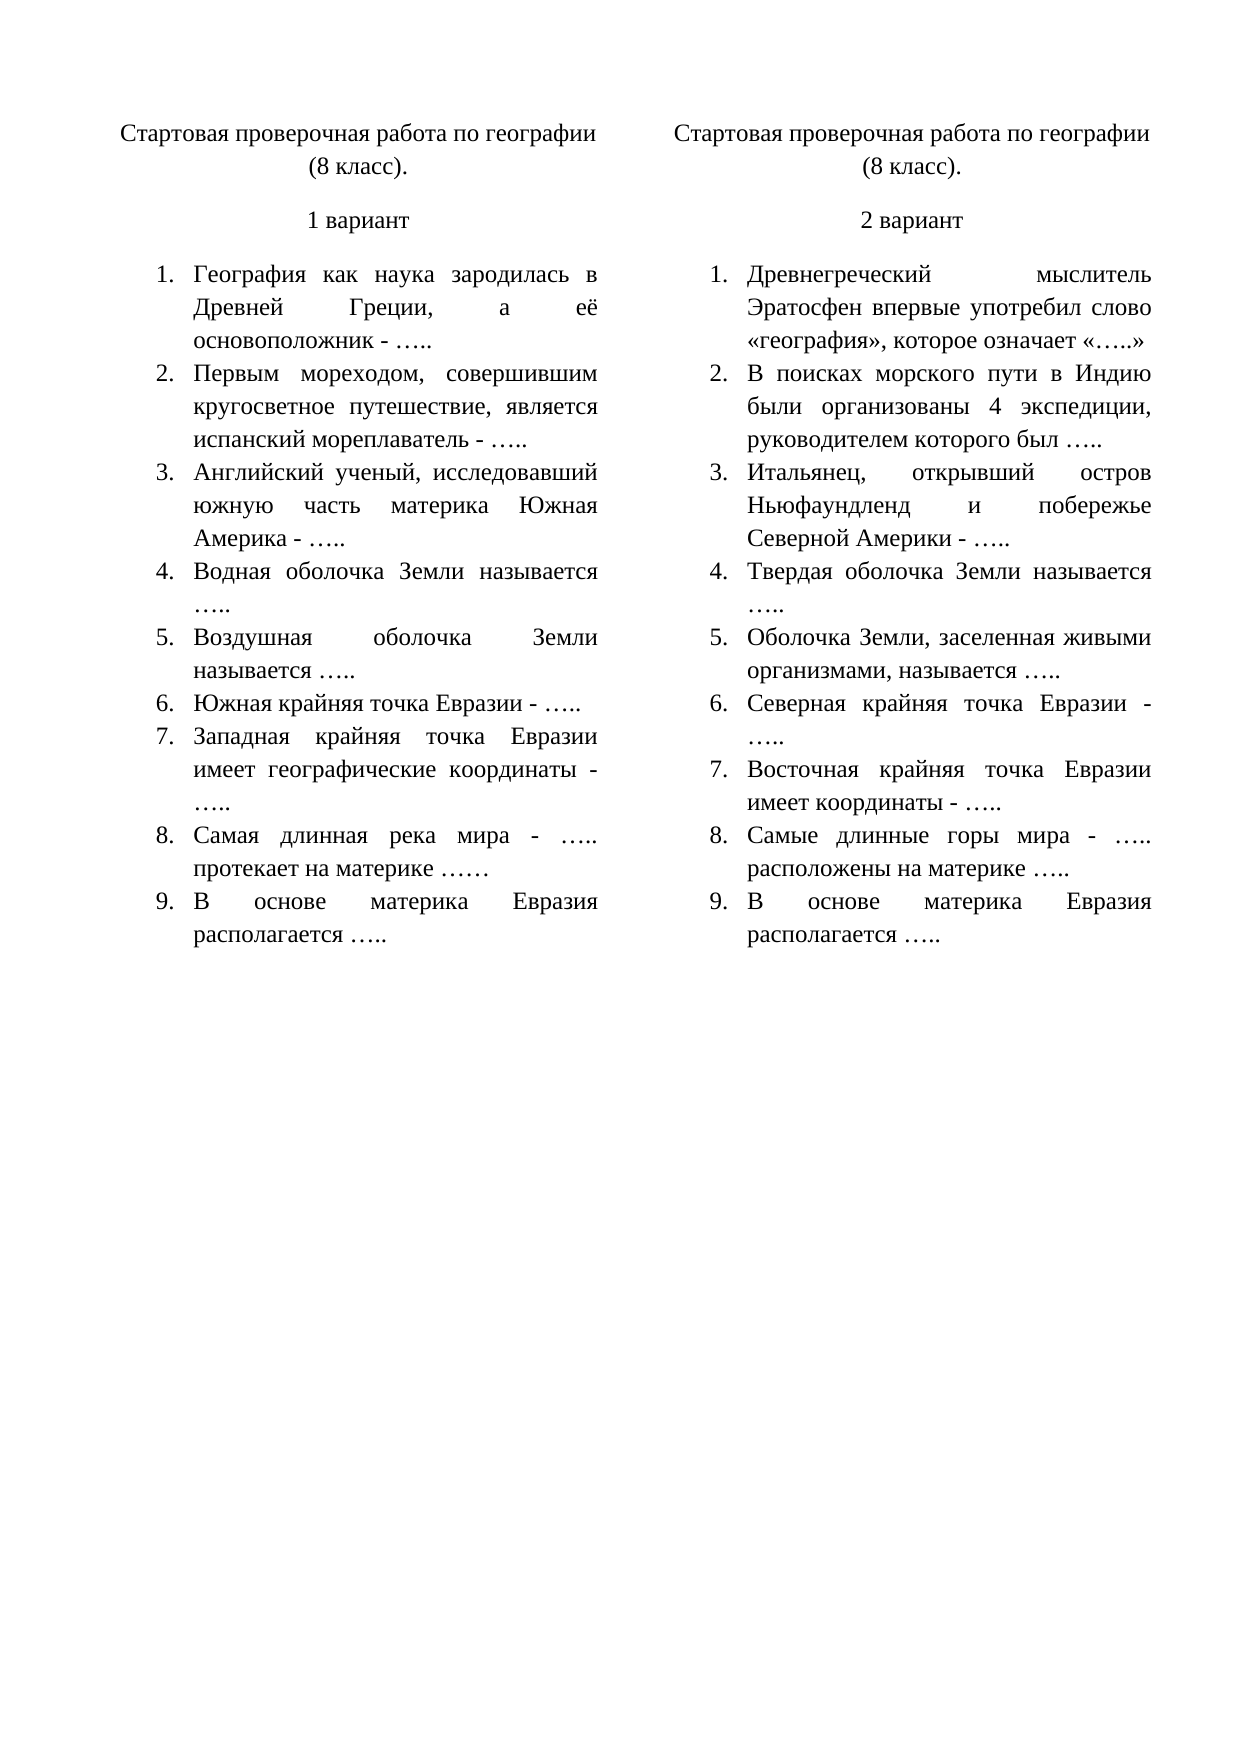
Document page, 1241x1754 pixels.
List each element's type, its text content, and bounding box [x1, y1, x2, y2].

list Водная оболочка Земли называется ….. [156, 556, 598, 618]
list Самые длинные горы мира - ….. расположены на материке ….. [709, 820, 1152, 882]
list Твердая оболочка Земли называется ….. [709, 556, 1152, 618]
list Западная крайняя точка Евразии имеет географические координаты - ….. [156, 721, 598, 816]
list География как наука зародилась в Древней Греции, а её основоположник - ….. [156, 259, 598, 354]
list Оболочка Земли, заселенная живыми организмами, называется ….. [709, 622, 1152, 684]
list Самая длинная река мира - ….. протекает на материке …… [156, 820, 598, 882]
list Воздушная оболочка Земли называется ….. [156, 622, 598, 684]
list В основе материка Евразия располагается ….. [156, 886, 598, 948]
text 1 вариант [118, 205, 598, 234]
list Восточная крайняя точка Евразии имеет координаты - ….. [709, 754, 1152, 816]
list Итальянец, открывший остров Ньюфаундленд и побережье Северной Америки - ….. [709, 457, 1152, 552]
list В основе материка Евразия располагается ….. [709, 886, 1152, 948]
list Древнегреческий мыслитель Эратосфен впервые употребил слово «география», которое означает «…..» [709, 259, 1152, 354]
list Южная крайняя точка Евразии - ….. [156, 688, 598, 717]
list В поисках морского пути в Индию были организованы 4 экспедиции, руководителем которого был ….. [709, 358, 1152, 453]
text 2 вариант [672, 205, 1152, 234]
list Английский ученый, исследовавший южную часть материка Южная Америка - ….. [156, 457, 598, 552]
text Стартовая проверочная работа по географии (8 класс). [672, 118, 1152, 180]
list Северная крайняя точка Евразии - ….. [709, 688, 1152, 750]
text Стартовая проверочная работа по географии (8 класс). [118, 118, 598, 180]
list Первым мореходом, совершившим кругосветное путешествие, является испанский мореплаватель - ….. [156, 358, 598, 453]
